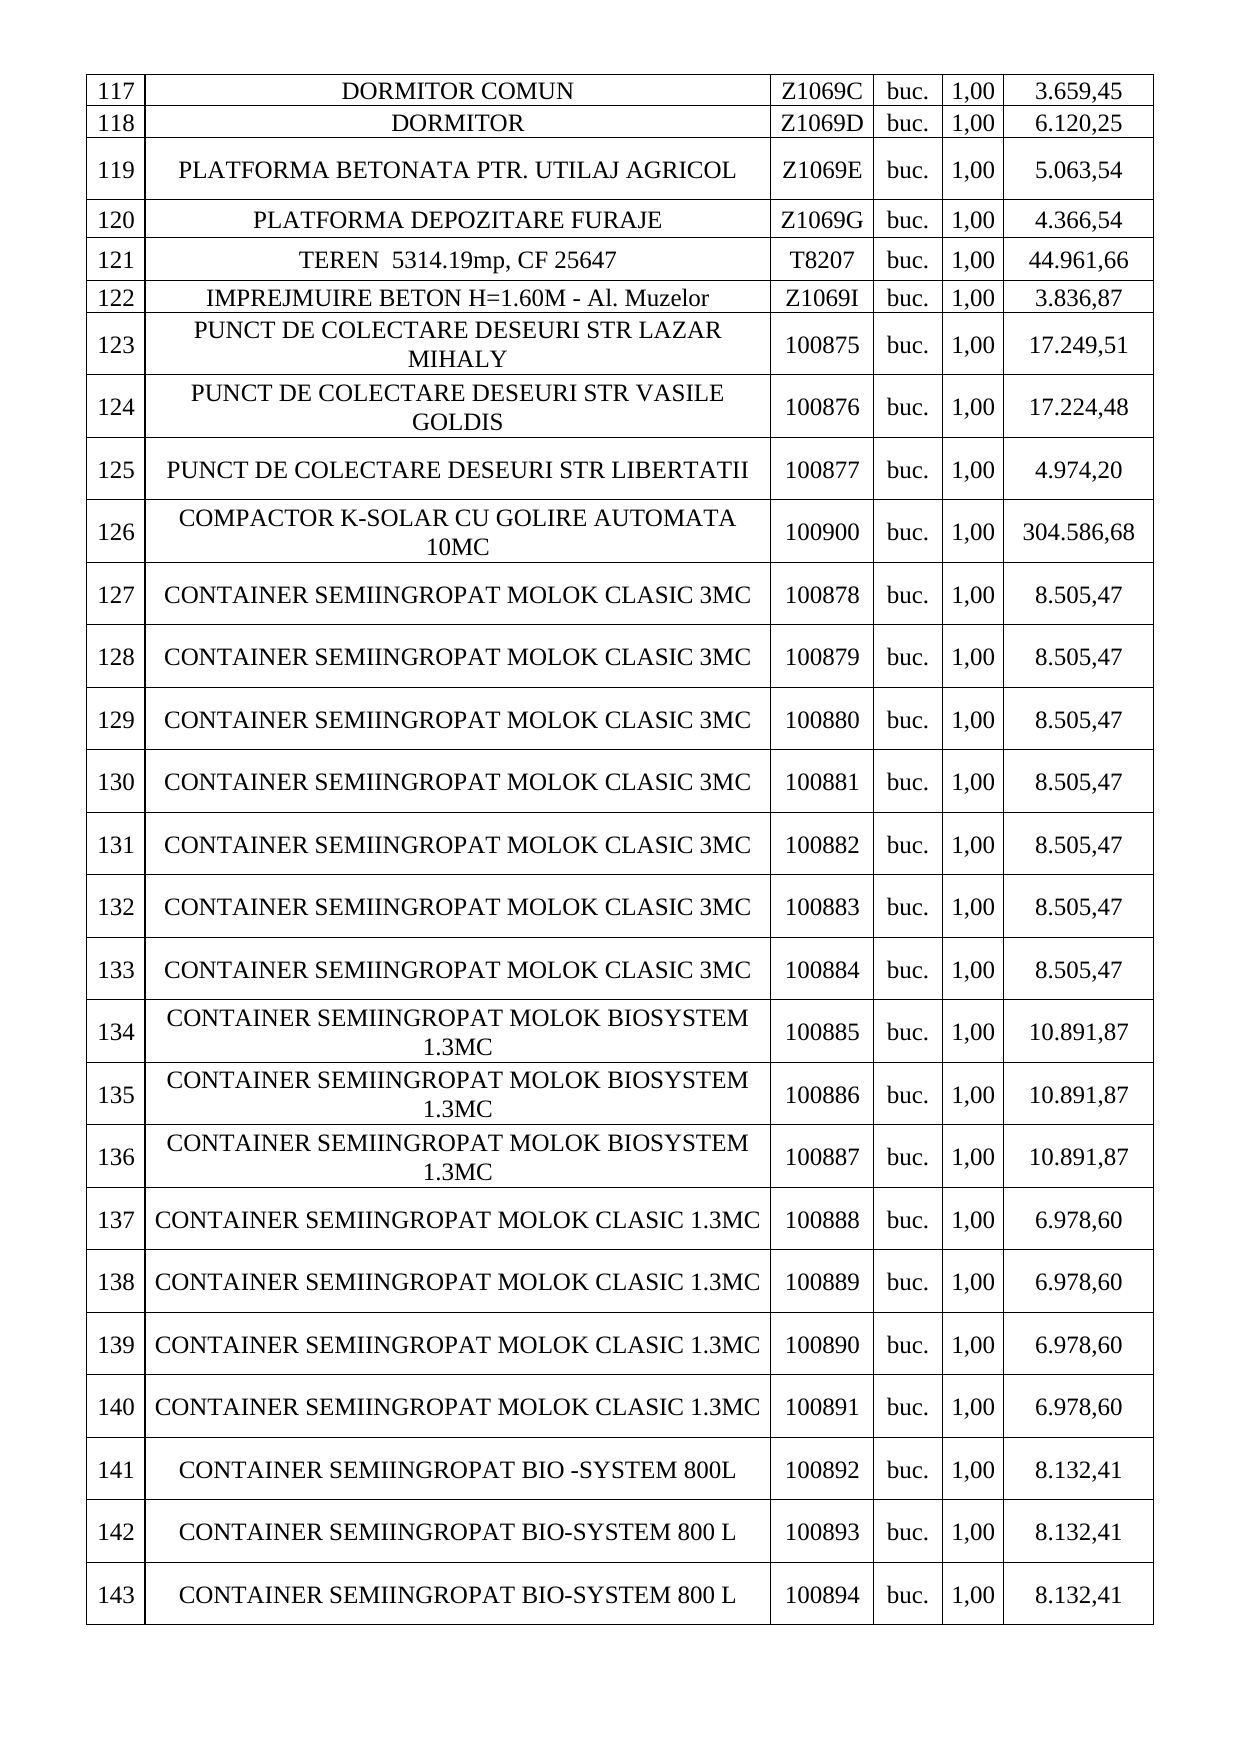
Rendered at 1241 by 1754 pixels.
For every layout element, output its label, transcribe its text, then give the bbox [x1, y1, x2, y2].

table_cell 127 [87, 563, 144, 624]
table_cell CONTAINER SEMIINGROPAT MOLOK CLASIC 3MC [146, 625, 770, 687]
table_cell 119 [87, 138, 144, 199]
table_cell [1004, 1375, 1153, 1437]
table_cell 120 [87, 200, 144, 237]
table_cell CONTAINER SEMIINGROPAT MOLOK CLASIC 1.3MC [146, 1188, 770, 1249]
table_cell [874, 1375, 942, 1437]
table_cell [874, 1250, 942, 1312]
table_cell 1,00 [943, 438, 1003, 499]
table_cell 133 [87, 938, 144, 999]
table_cell 17.249,51 [1004, 313, 1153, 374]
table_cell 1,00 [943, 313, 1003, 374]
table_cell 10.891,87 [1004, 1000, 1153, 1062]
table_cell CONTAINER SEMIINGROPAT MOLOK CLASIC 3MC [146, 875, 770, 937]
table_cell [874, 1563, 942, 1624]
table_cell 1,00 [943, 106, 1003, 137]
table_cell 4.974,20 [1004, 438, 1153, 499]
table_cell Z1069I [771, 281, 873, 312]
table_cell 100877 [771, 438, 873, 499]
table_cell CONTAINER SEMIINGROPAT MOLOK BIOSYSTEM 1.3MC [146, 1063, 770, 1124]
table_cell 1,00 [943, 1000, 1003, 1062]
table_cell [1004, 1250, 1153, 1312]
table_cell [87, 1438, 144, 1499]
table_cell PUNCT DE COLECTARE DESEURI STR LAZAR MIHALY [146, 313, 770, 374]
table_cell 1,00 [943, 875, 1003, 937]
table_cell 100878 [771, 563, 873, 624]
table_cell buc. [874, 75, 942, 105]
table_cell 1,00 [943, 238, 1003, 280]
table_cell 1,00 [943, 500, 1003, 562]
table_cell 137 [87, 1188, 144, 1249]
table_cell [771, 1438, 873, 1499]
table_cell 135 [87, 1063, 144, 1124]
table_cell 1,00 [943, 1125, 1003, 1187]
table_cell 1,00 [943, 563, 1003, 624]
table_cell T8207 [771, 238, 873, 280]
table_cell 5.063,54 [1004, 138, 1153, 199]
table_cell CONTAINER SEMIINGROPAT MOLOK CLASIC 3MC [146, 688, 770, 749]
table_cell 117 [87, 75, 144, 105]
table_cell 100887 [771, 1125, 873, 1187]
table_cell 100875 [771, 313, 873, 374]
table_cell buc. [874, 500, 942, 562]
table_cell PUNCT DE COLECTARE DESEURI STR VASILE GOLDIS [146, 375, 770, 437]
table_cell 8.505,47 [1004, 875, 1153, 937]
table_cell TEREN 5314.19mp, CF 25647 [146, 238, 770, 280]
table_cell buc. [874, 625, 942, 687]
table_cell 1,00 [943, 1063, 1003, 1124]
table_cell 100881 [771, 750, 873, 812]
table_cell 125 [87, 438, 144, 499]
table_cell PUNCT DE COLECTARE DESEURI STR LIBERTATII [146, 438, 770, 499]
table_cell buc. [874, 106, 942, 137]
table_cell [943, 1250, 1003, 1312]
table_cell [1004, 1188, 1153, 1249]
table_cell 1,00 [943, 688, 1003, 749]
table_cell DORMITOR [146, 106, 770, 137]
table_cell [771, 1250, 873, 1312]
table_cell buc. [874, 750, 942, 812]
table_cell 44.961,66 [1004, 238, 1153, 280]
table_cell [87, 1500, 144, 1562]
table_cell buc. [874, 238, 942, 280]
table_cell 8.505,47 [1004, 938, 1153, 999]
table_cell buc. [874, 1125, 942, 1187]
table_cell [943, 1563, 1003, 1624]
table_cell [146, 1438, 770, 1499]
table_cell buc. [874, 281, 942, 312]
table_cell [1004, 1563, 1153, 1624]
table_cell 121 [87, 238, 144, 280]
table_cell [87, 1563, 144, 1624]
table_cell 124 [87, 375, 144, 437]
table_cell 1,00 [943, 281, 1003, 312]
table_cell buc. [874, 1063, 942, 1124]
table_cell IMPREJMUIRE BETON H=1.60M - Al. Muzelor [146, 281, 770, 312]
table_cell 129 [87, 688, 144, 749]
table_cell 126 [87, 500, 144, 562]
table_cell 6.120,25 [1004, 106, 1153, 137]
table_cell buc. [874, 375, 942, 437]
table_cell CONTAINER SEMIINGROPAT MOLOK CLASIC 3MC [146, 750, 770, 812]
table_cell 4.366,54 [1004, 200, 1153, 237]
table_cell buc. [874, 438, 942, 499]
table_cell CONTAINER SEMIINGROPAT MOLOK BIOSYSTEM 1.3MC [146, 1000, 770, 1062]
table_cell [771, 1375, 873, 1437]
table_cell 1,00 [943, 625, 1003, 687]
table_cell 100879 [771, 625, 873, 687]
table_cell 132 [87, 875, 144, 937]
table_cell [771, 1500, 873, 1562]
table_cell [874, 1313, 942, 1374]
table_cell CONTAINER SEMIINGROPAT MOLOK CLASIC 3MC [146, 813, 770, 874]
table_cell Z1069G [771, 200, 873, 237]
table_cell DORMITOR COMUN [146, 75, 770, 105]
table_cell Z1069C [771, 75, 873, 105]
table_cell 122 [87, 281, 144, 312]
table_cell 100888 [771, 1188, 873, 1249]
table_cell buc. [874, 313, 942, 374]
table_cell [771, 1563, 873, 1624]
table_cell CONTAINER SEMIINGROPAT MOLOK CLASIC 3MC [146, 938, 770, 999]
table_cell 100876 [771, 375, 873, 437]
table_cell 304.586,68 [1004, 500, 1153, 562]
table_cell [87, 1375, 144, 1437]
table_cell 1,00 [943, 200, 1003, 237]
table_cell 8.505,47 [1004, 813, 1153, 874]
table_cell 100883 [771, 875, 873, 937]
table_cell buc. [874, 813, 942, 874]
table_cell 123 [87, 313, 144, 374]
table_cell buc. [874, 688, 942, 749]
table_cell 1,00 [943, 813, 1003, 874]
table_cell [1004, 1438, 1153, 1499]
table_cell 1,00 [943, 75, 1003, 105]
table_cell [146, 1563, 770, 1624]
table_cell Z1069E [771, 138, 873, 199]
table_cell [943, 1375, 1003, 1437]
table_cell CONTAINER SEMIINGROPAT MOLOK CLASIC 3MC [146, 563, 770, 624]
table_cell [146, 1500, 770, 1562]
table_cell PLATFORMA DEPOZITARE FURAJE [146, 200, 770, 237]
table_cell 10.891,87 [1004, 1125, 1153, 1187]
table_cell 100884 [771, 938, 873, 999]
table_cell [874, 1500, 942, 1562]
table_cell 1,00 [943, 1188, 1003, 1249]
table_cell 8.505,47 [1004, 625, 1153, 687]
table_cell COMPACTOR K-SOLAR CU GOLIRE AUTOMATA 10MC [146, 500, 770, 562]
table_cell buc. [874, 200, 942, 237]
table_cell 3.659,45 [1004, 75, 1153, 105]
table_cell 128 [87, 625, 144, 687]
table_cell 100886 [771, 1063, 873, 1124]
table_cell 10.891,87 [1004, 1063, 1153, 1124]
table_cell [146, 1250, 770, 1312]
table_cell 131 [87, 813, 144, 874]
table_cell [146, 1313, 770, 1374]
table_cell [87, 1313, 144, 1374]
table_cell CONTAINER SEMIINGROPAT MOLOK BIOSYSTEM 1.3MC [146, 1125, 770, 1187]
table_cell buc. [874, 938, 942, 999]
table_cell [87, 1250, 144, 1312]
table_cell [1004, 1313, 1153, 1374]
table_cell 8.505,47 [1004, 563, 1153, 624]
table_cell buc. [874, 875, 942, 937]
table_cell 1,00 [943, 750, 1003, 812]
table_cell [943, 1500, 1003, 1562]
table_cell 100885 [771, 1000, 873, 1062]
table_cell 134 [87, 1000, 144, 1062]
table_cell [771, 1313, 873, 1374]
table_cell Z1069D [771, 106, 873, 137]
table_cell 100900 [771, 500, 873, 562]
table_cell 100880 [771, 688, 873, 749]
table_cell 136 [87, 1125, 144, 1187]
table_cell buc. [874, 1000, 942, 1062]
table_cell 8.505,47 [1004, 750, 1153, 812]
table_cell 118 [87, 106, 144, 137]
table_cell 3.836,87 [1004, 281, 1153, 312]
table_cell 8.505,47 [1004, 688, 1153, 749]
table_cell 1,00 [943, 375, 1003, 437]
table_cell 130 [87, 750, 144, 812]
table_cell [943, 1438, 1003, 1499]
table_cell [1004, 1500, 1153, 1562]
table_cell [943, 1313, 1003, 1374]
table_cell PLATFORMA BETONATA PTR. UTILAJ AGRICOL [146, 138, 770, 199]
table_cell 100882 [771, 813, 873, 874]
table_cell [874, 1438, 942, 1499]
table_cell buc. [874, 138, 942, 199]
table_cell buc. [874, 1188, 942, 1249]
table_cell 1,00 [943, 138, 1003, 199]
table_cell 1,00 [943, 938, 1003, 999]
table_cell 17.224,48 [1004, 375, 1153, 437]
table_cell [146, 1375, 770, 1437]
table_cell buc. [874, 563, 942, 624]
